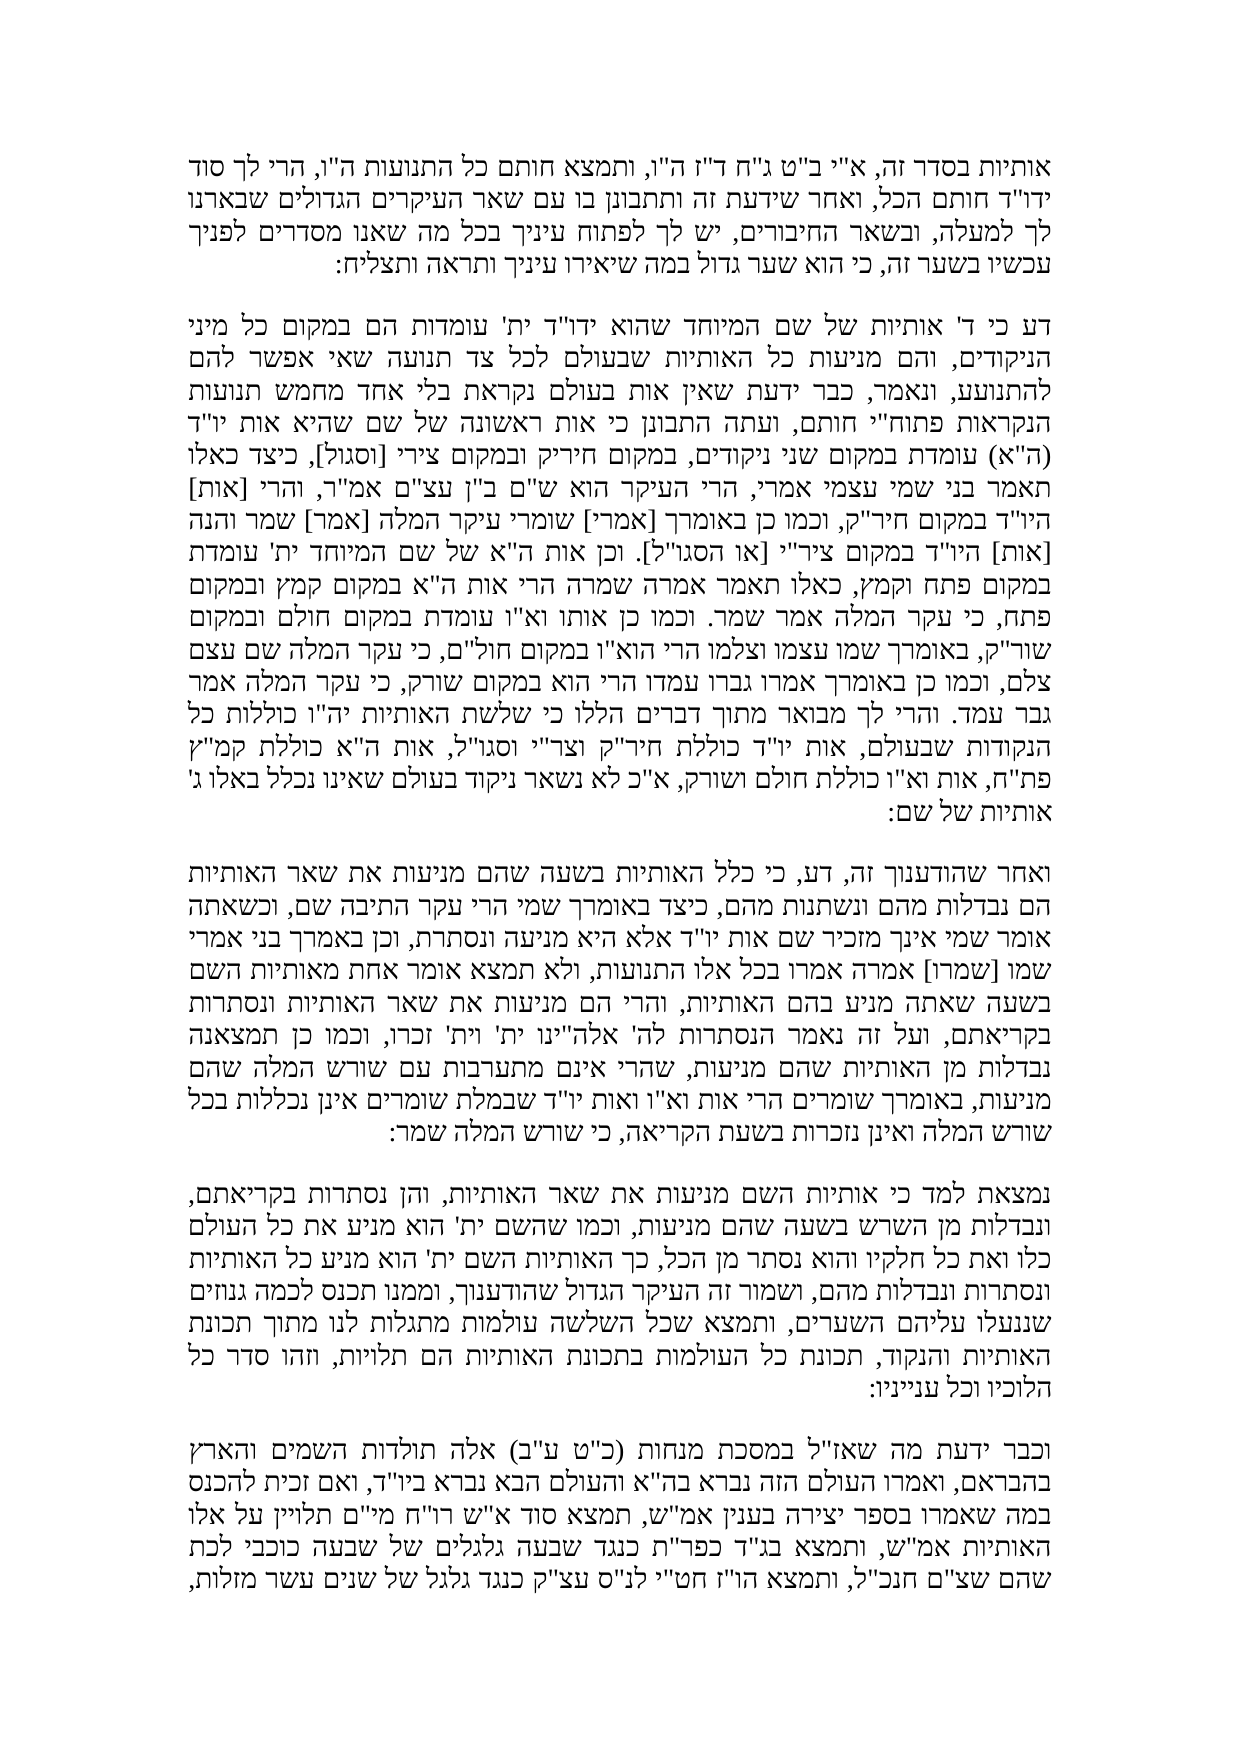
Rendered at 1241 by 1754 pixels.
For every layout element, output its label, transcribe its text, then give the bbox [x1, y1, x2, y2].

text דע כי ד' אותיות של שם המיוחד שהוא ידו"ד ית' עומדות הם במקום כל מיני הניקודים, והם מניעות כל האותיות שבעולם לכל צד תנועה שאי אפשר להם להתנועע, ונאמר, כבר ידעת שאין אות בעולם נקראת בלי אחד מחמש תנועות הנקראות פתוח"י חותם, ועתה התבונן כי אות ראשונה של שם שהיא אות יו"ד (ה"א) עומדת במקום שני ניקודים, במקום חיריק ובמקום צירי [וסגול], כיצד כאלו תאמר בני שמי עצמי אמרי, הרי העיקר הוא ש"ם ב"ן עצ"ם אמ"ר, והרי [אות] היו"ד במקום חיר"ק, וכמו כן באומרך [אמרי] שומרי עיקר המלה [אמר] שמר והנה [אות] היו"ד במקום ציר"י [או הסגו"ל]. וכן אות ה"א של שם המיוחד ית' עומדת במקום פתח וקמץ, כאלו תאמר אמרה שמרה הרי אות ה"א במקום קמץ ובמקום פתח, כי עקר המלה אמר שמר. וכמו כן אותו וא"ו עומדת במקום חולם ובמקום שור"ק, באומרך שמו עצמו וצלמו הרי הוא"ו במקום חול"ם, כי עקר המלה שם עצם צלם, וכמו כן באומרך אמרו גברו עמדו הרי הוא במקום שורק, כי עקר המלה אמר גבר עמד. והרי לך מבואר מתוך דברים הללו כי שלשת האותיות יה"ו כוללות כל הנקודות שבעולם, אות יו"ד כוללת חיר"ק וצר"י וסגו"ל, אות ה"א כוללת קמ"ץ פת"ח, אות וא"ו כוללת חולם ושורק, א"כ לא נשאר ניקוד בעולם שאינו נכלל באלו ג' אותיות של שם: [187, 309, 1053, 827]
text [187, 1433, 1053, 1595]
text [187, 150, 1053, 279]
text ואחר שהודענוך זה, דע, כי כלל האותיות בשעה שהם מניעות את שאר האותיות הם נבדלות מהם ונשתנות מהם, כיצד באומרך שמי הרי עקר התיבה שם, וכשאתה אומר שמי אינך מזכיר שם אות יו"ד אלא היא מניעה ונסתרת, וכן באמרך בני אמרי שמו [שמרו] אמרה אמרו בכל אלו התנועות, ולא תמצא אומר אחת מאותיות השם בשעה שאתה מניע בהם האותיות, והרי הם מניעות את שאר האותיות ונסתרות בקריאתם, ועל זה נאמר הנסתרות לה' אלה"ינו ית' וית' זכרו, וכמו כן תמצאנה נבדלות מן האותיות שהם מניעות, שהרי אינם מתערבות עם שורש המלה שהם מניעות, באומרך שומרים הרי אות וא"ו ואות יו"ד שבמלת שומרים אינן נכללות בכל שורש המלה ואינן נזכרות בשעת הקריאה, כי שורש המלה שמר: [187, 856, 1053, 1148]
text נמצאת למד כי אותיות השם מניעות את שאר האותיות, והן נסתרות בקריאתם, ונבדלות מן השרש בשעה שהם מניעות, וכמו שהשם ית' הוא מניע את כל העולם כלו ואת כל חלקיו והוא נסתר מן הכל, כך האותיות השם ית' הוא מניע כל האותיות ונסתרות ונבדלות מהם, ושמור זה העיקר הגדול שהודענוך, וממנו תכנס לכמה גנוזים שננעלו עליהם השערים, ותמצא שכל השלשה עולמות מתגלות לנו מתוך תכונת האותיות והנקוד, תכונת כל העולמות בתכונת האותיות הם תלויות, וזהו סדר כל הלוכיו וכל ענייניו: [187, 1177, 1053, 1404]
